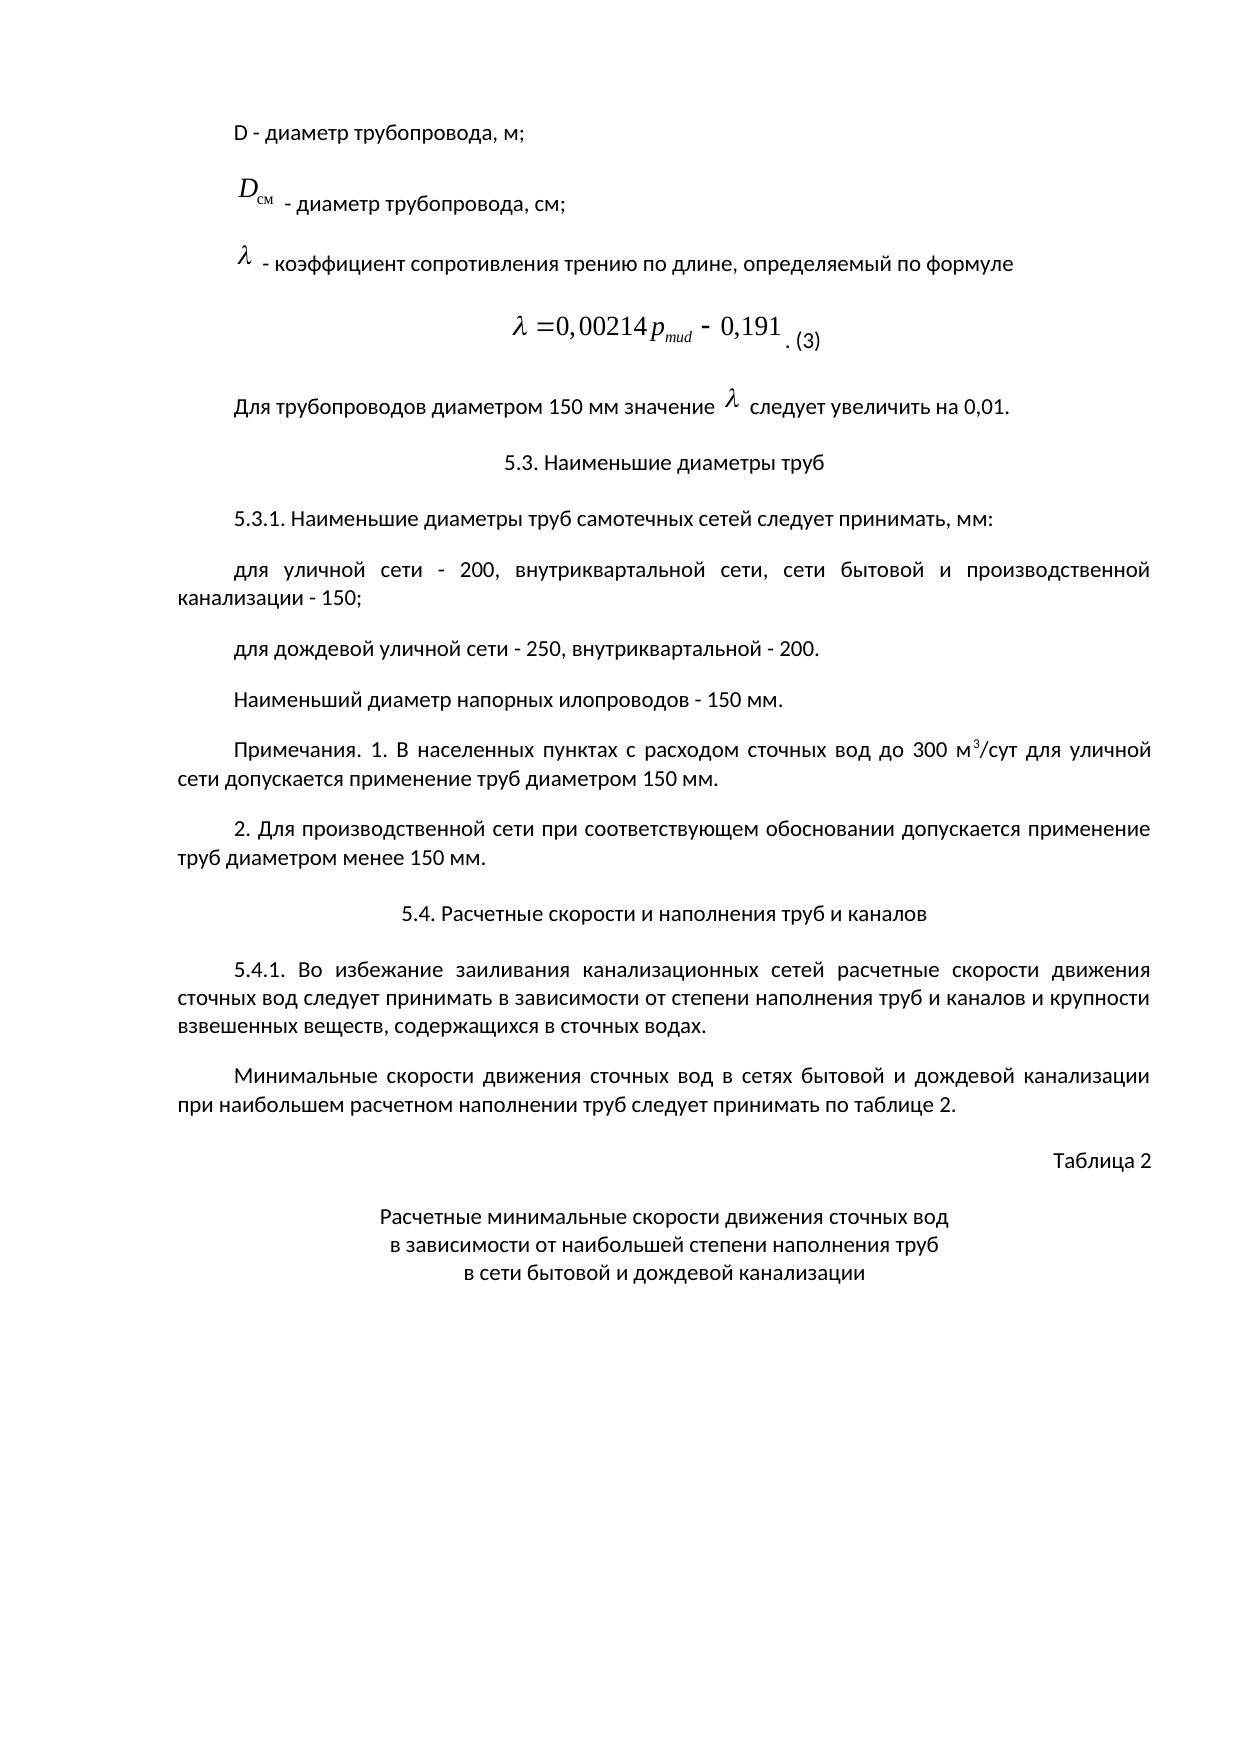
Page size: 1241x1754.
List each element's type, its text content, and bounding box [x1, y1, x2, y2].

text Наименьший диаметр напорных илопроводов - 150 мм. [177, 685, 1152, 713]
text в сети бытовой и дождевой канализации [177, 1258, 1152, 1286]
text 5.3.1. Наименьшие диаметры труб самотечных сетей следует принимать, мм: [177, 504, 1152, 532]
text . (3) [177, 305, 1152, 355]
text в зависимости от наибольшей степени наполнения труб [177, 1230, 1152, 1258]
text 5.4.1. Во избежание заиливания канализационных сетей расчетные скорости движения сточных вод следует принимать в зависимости от степени наполнения труб и каналов и крупности взвешенных веществ, содержащихся в сточных водах. [177, 955, 1152, 1039]
text 2. Для производственной сети при соответствующем обосновании допускается применение труб диаметром менее 150 мм. [177, 814, 1152, 871]
text Для трубопроводов диаметром 150 мм значение следует увеличить на 0,01. [177, 383, 1152, 420]
text для дождевой уличной сети - 250, внутриквартальной - 200. [177, 634, 1152, 662]
text - диаметр трубопровода, см; [177, 169, 1152, 217]
text 5.3. Наименьшие диаметры труб [177, 448, 1152, 476]
text D - диаметр трубопровода, м; [177, 118, 1152, 146]
text Примечания. 1. В населенных пунктах с расходом сточных вод до 300 м3/сут для уличной сети допускается применение труб диаметром 150 мм. [177, 736, 1152, 792]
text Расчетные минимальные скорости движения сточных вод [177, 1202, 1152, 1230]
text Минимальные скорости движения сточных вод в сетях бытовой и дождевой канализации при наибольшем расчетном наполнении труб следует принимать по таблице 2. [177, 1062, 1152, 1118]
text для уличной сети - 200, внутриквартальной сети, сети бытовой и производственной канализации - 150; [177, 555, 1152, 611]
text Таблица 2 [177, 1146, 1152, 1174]
text - коэффициент сопротивления трению по длине, определяемый по формуле [177, 240, 1152, 277]
text 5.4. Расчетные скорости и наполнения труб и каналов [177, 899, 1152, 927]
